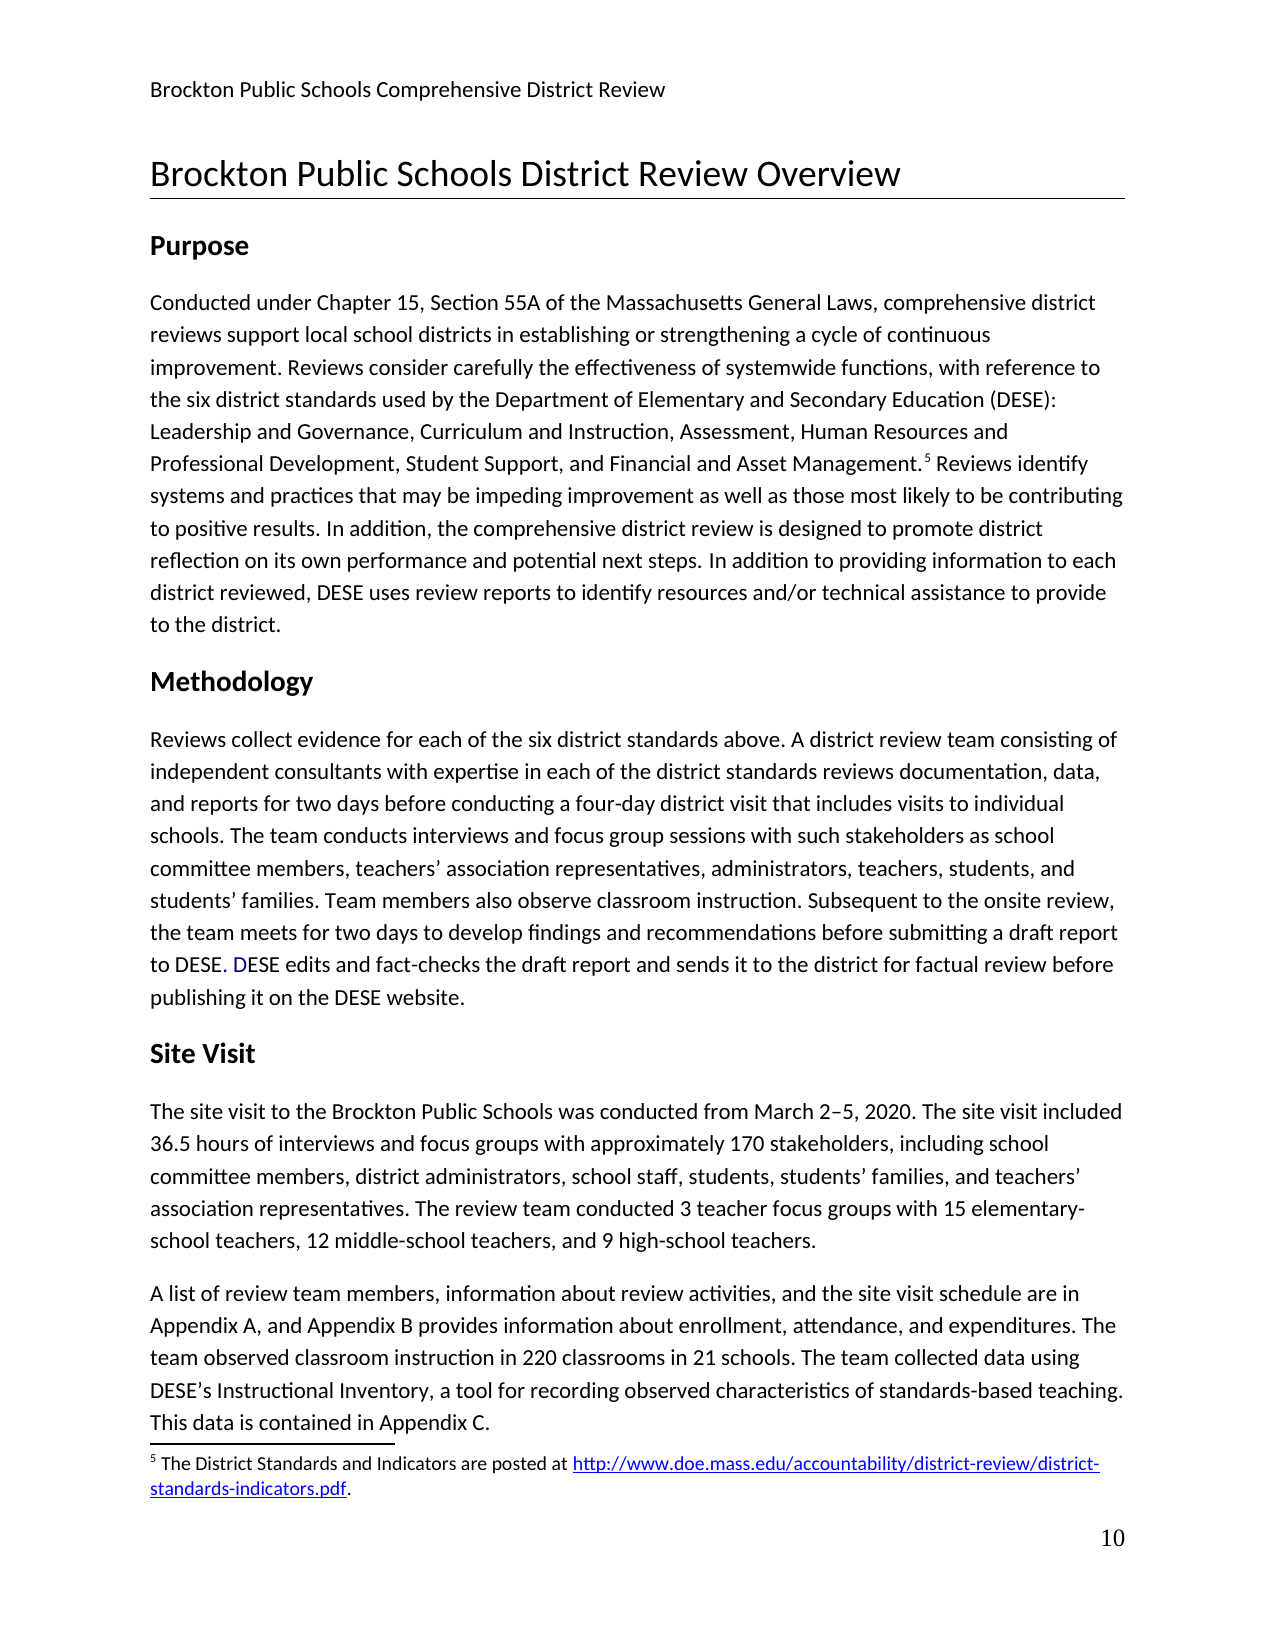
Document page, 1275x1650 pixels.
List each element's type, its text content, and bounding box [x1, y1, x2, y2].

text Purpose [150, 227, 1125, 262]
text A list of review team members, information about review activities, and the site visit schedule are in Appendix A, and Appendix B provides information about enrollment, attendance, and expenditures. The team observed classroom instruction in 220 classrooms in 21 schools. The team collected data using DESE’s Instructional Inventory, a tool for recording observed characteristics of standards-based teaching. This data is contained in Appendix C. [150, 1279, 1125, 1436]
text Conducted under Chapter 15, Section 55A of the Massachusetts General Laws, comprehensive district reviews support local school districts in establishing or strengthening a cycle of continuous improvement. Reviews consider carefully the effectiveness of systemwide functions, with reference to the six district standards used by the Department of Elementary and Secondary Education (DESE): Leadership and Governance, Curriculum and Instruction, Assessment, Human Resources and Professional Development, Student Support, and Financial and Asset Management. Reviews identify systems and practices that may be impeding improvement as well as those most likely to be contributing to positive results. In addition, the comprehensive district review is designed to promote district reflection on its own performance and potential next steps. In addition to providing information to each district reviewed, DESE uses review reports to identify resources and/or technical assistance to provide to the district. [150, 288, 1125, 638]
text Reviews collect evidence for each of the six district standards above. A district review team consisting of independent consultants with expertise in each of the district standards reviews documentation, data, and reports for two days before conducting a four-day district visit that includes visits to individual schools. The team conducts interviews and focus group sessions with such stakeholders as school committee members, teachers’ association representatives, administrators, teachers, students, and students’ families. Team members also observe classroom instruction. Subsequent to the onsite review, the team meets for two days to develop findings and recommendations before submitting a draft report to DESE. DESE edits and fact-checks the draft report and sends it to the district for factual review before publishing it on the DESE website. [150, 725, 1125, 1011]
text Site Visit [150, 1036, 1125, 1071]
text The site visit to the Brockton Public Schools was conducted from March 2–5, 2020. The site visit included 36.5 hours of interviews and focus groups with approximately 170 stakeholders, including school committee members, district administrators, school staff, students, students’ families, and teachers’ association representatives. The review team conducted 3 teacher focus groups with 15 elementary-school teachers, 12 middle-school teachers, and 9 high-school teachers. [150, 1097, 1125, 1254]
text Brockton Public Schools District Review Overview [150, 150, 1125, 198]
text Methodology [150, 663, 1125, 699]
